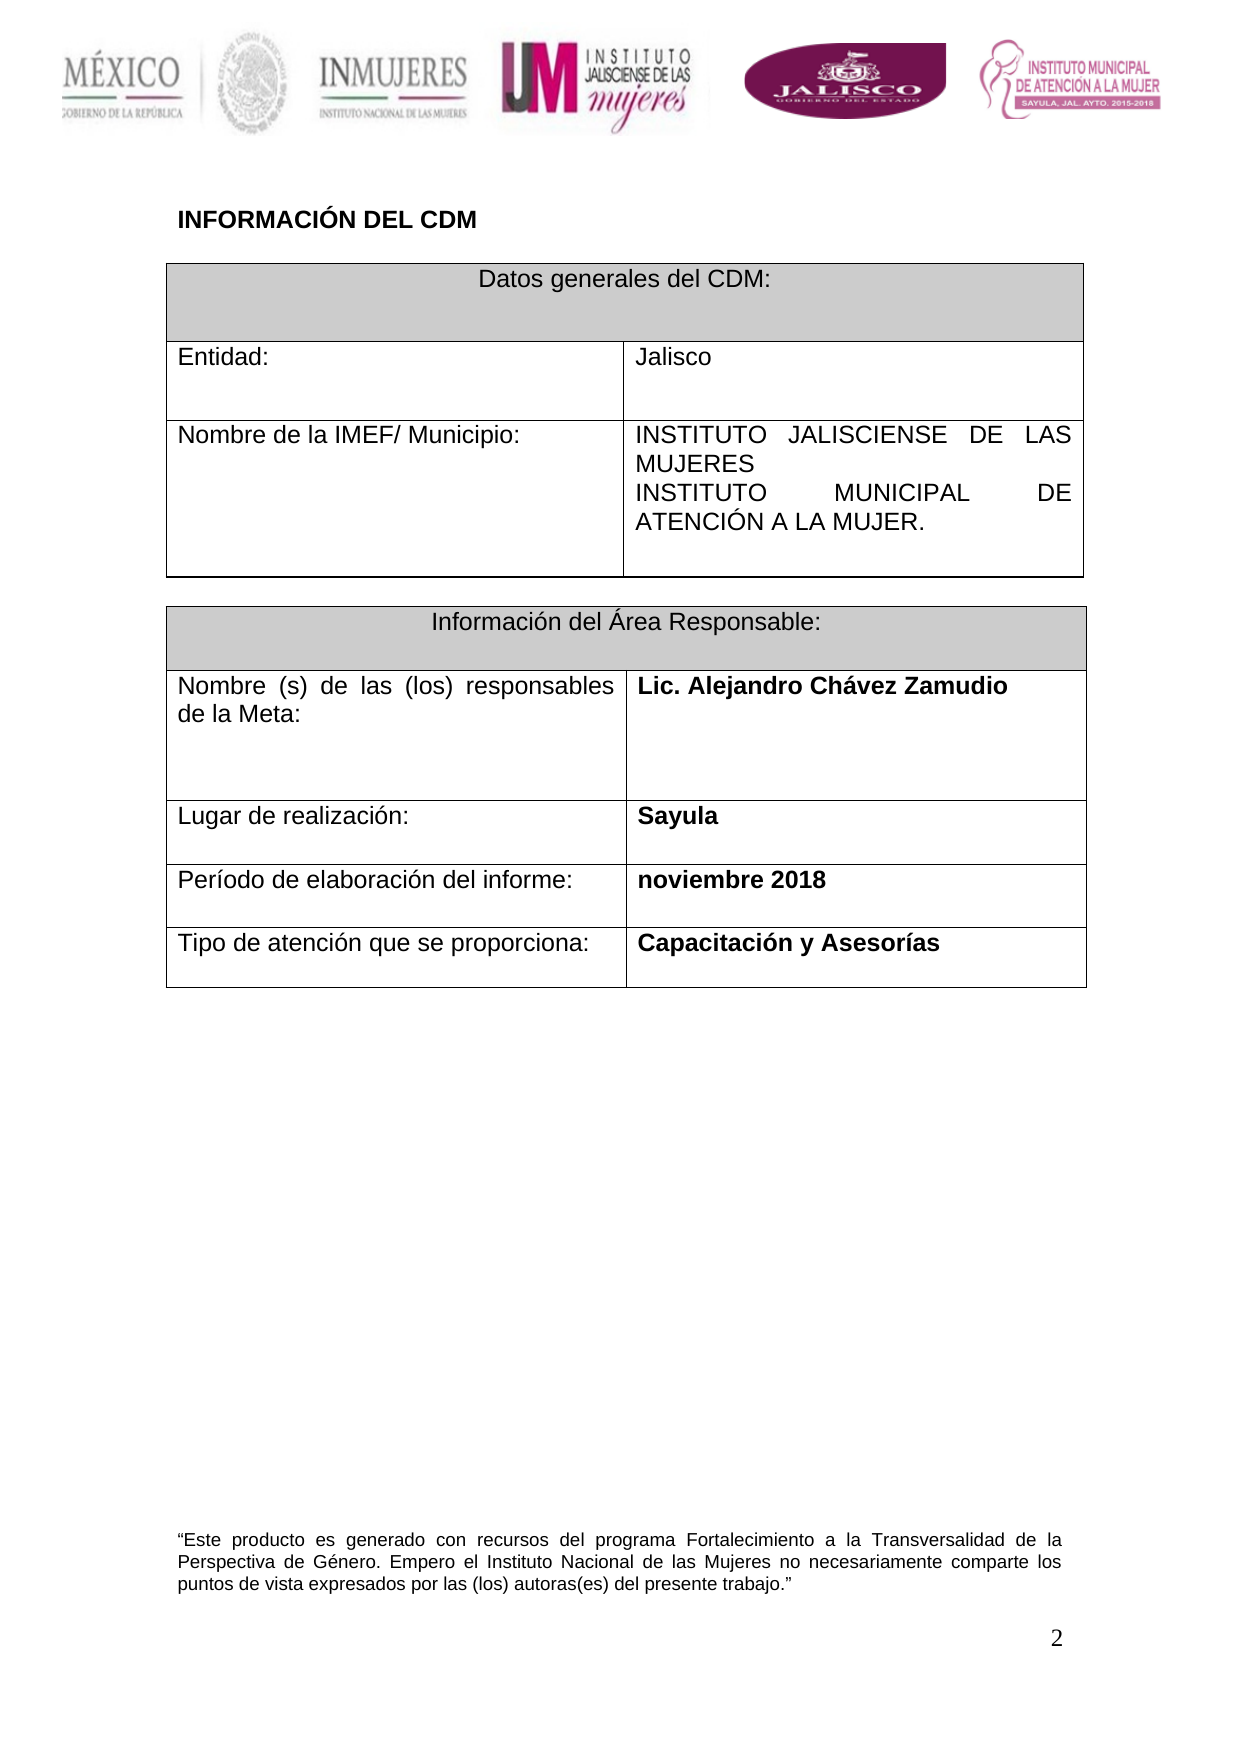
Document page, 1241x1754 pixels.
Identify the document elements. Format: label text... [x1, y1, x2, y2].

table_cell Tipo de atención que se proporciona: [167, 928, 626, 987]
table_cell Nombre de la IMEF/ Municipio: [167, 421, 623, 576]
table_cell Sayula [627, 801, 1086, 863]
table_cell Lugar de realización: [167, 801, 626, 863]
text INFORMACIÓN DEL CDM [177, 205, 1063, 234]
picture [744, 43, 947, 119]
table_header Datos generales del CDM: [167, 264, 1083, 341]
table_cell Entidad: [167, 342, 623, 419]
picture [60, 22, 710, 135]
table_cell Período de elaboración del informe: [167, 865, 626, 927]
table_cell noviembre 2018 [627, 865, 1086, 927]
table_cell INSTITUTO JALISCIENSE DE LAS MUJERES INSTITUTO MUNICIPAL DE ATENCIÓN A LA MUJER. [624, 421, 1083, 576]
table_header Información del Área Responsable: [167, 607, 1086, 670]
table_cell Jalisco [624, 342, 1083, 419]
table_cell Lic. Alejandro Chávez Zamudio [627, 671, 1086, 800]
table_cell Capacitación y Asesorías [627, 928, 1086, 987]
picture [974, 39, 1162, 118]
table_cell Nombre (s) de las (los) responsables de la Meta: [167, 671, 626, 800]
